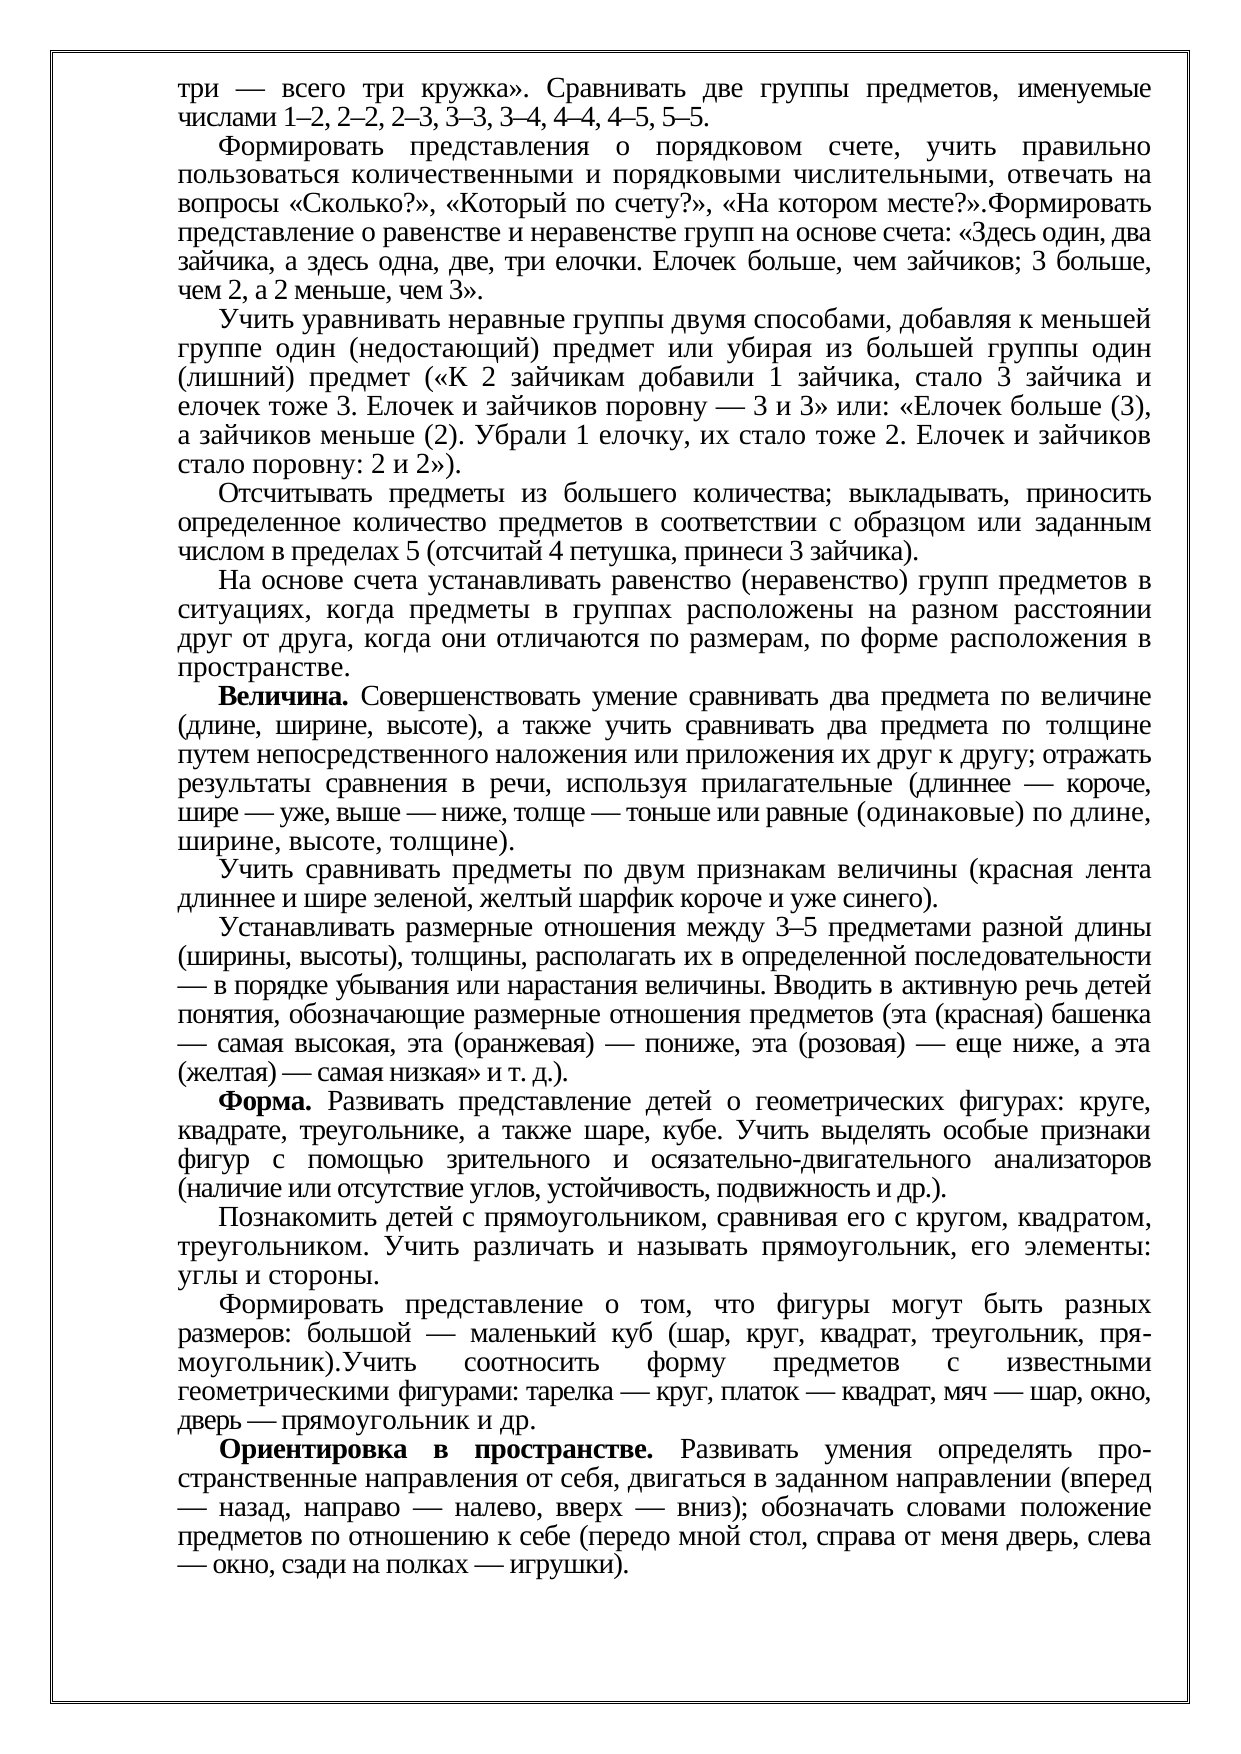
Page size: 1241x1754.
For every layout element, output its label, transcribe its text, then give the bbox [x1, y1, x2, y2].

text Отсчитывать предметы из большего количества; выкладывать, приносить определенное количество предметов в соответствии с образцом или заданным числом в пределах 5 (отсчитай 4 петушка, принеси 3 зайчика). [177, 479, 1152, 566]
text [177, 74, 1152, 132]
text Формировать представления о порядковом счете, учить правильно пользоваться количественными и порядковыми числительными, отвечать на вопросы «Сколько?», «Который по счету?», «На котором месте?».Формировать представление о равенстве и неравенстве групп на основе счета: «Здесь один, два зайчика, а здесь одна, две, три елочки. Елочек больше, чем зайчиков; 3 больше, чем 2, а 2 меньше, чем 3». [177, 132, 1152, 306]
text Учить уравнивать неравные группы двумя способами, добавляя к меньшей группе один (недостающий) предмет или убирая из большей группы один (лишний) предмет («К 2 зайчикам добавили 1 зайчика, стало 3 зайчика и елочек тоже 3. Елочек и зайчиков поровну — 3 и 3» или: «Елочек больше (3), а зайчиков меньше (2). Убрали 1 елочку, их стало тоже 2. Елочек и зайчиков стало поровну: 2 и 2»). [177, 306, 1152, 479]
text Формировать представление о том, что фигуры могут быть разных размеров: большой — маленький куб (шар, круг, квадрат, треугольник, прямоугольник).Учить соотносить форму предметов с известными геометрическими фигурами: тарелка — круг, платок — квадрат, мяч — шар, окно, дверь — прямоугольник и др. [177, 1290, 1152, 1435]
text Учить сравнивать предметы по двум признакам величины (красная лента длиннее и шире зеленой, желтый шарфик короче и уже синего). [177, 856, 1152, 914]
text На основе счета устанавливать равенство (неравенство) групп предметов в ситуациях, когда предметы в группах расположены на разном расстоянии друг от друга, когда они отличаются по размерам, по форме расположения в пространстве. [177, 566, 1152, 682]
text Величина. Совершенствовать умение сравнивать два предмета по величине (длине, ширине, высоте), а также учить сравнивать два предмета по толщине путем непосредственного наложения или приложения их друг к другу; отражать результаты сравнения в речи, используя прилагательные (длиннее — короче, шире — уже, выше — ниже, толще — тоньше или равные (одинаковые) по длине, ширине, высоте, толщине). [177, 682, 1152, 856]
text Ориентировка в пространстве. Развивать умения определять пространственные направления от себя, двигаться в заданном направлении (вперед — назад, направо — налево, вверх — вниз); обозначать словами положение предметов по отношению к себе (передо мной стол, справа от меня дверь, слева — окно, сзади на полках — игрушки). [177, 1435, 1152, 1580]
text Форма. Развивать представление детей о геометрических фигурах: круге, квадрате, треугольнике, а также шаре, кубе. Учить выделять особые признаки фигур с помощью зрительного и осязательно-двигательного анализаторов (наличие или отсутствие углов, устойчивость, подвижность и др.). [177, 1087, 1152, 1203]
text Устанавливать размерные отношения между 3–5 предметами разной длины (ширины, высоты), толщины, располагать их в определенной последовательности — в порядке убывания или нарастания величины. Вводить в активную речь детей понятия, обозначающие размерные отношения предметов (эта (красная) башенка — самая высокая, эта (оранжевая) — пониже, эта (розовая) — еще ниже, а эта (желтая) — самая низкая» и т. д.). [177, 914, 1152, 1087]
text Познакомить детей с прямоугольником, сравнивая его с кругом, квадратом, треугольником. Учить различать и называть прямоугольник, его элементы: углы и стороны. [177, 1203, 1152, 1290]
